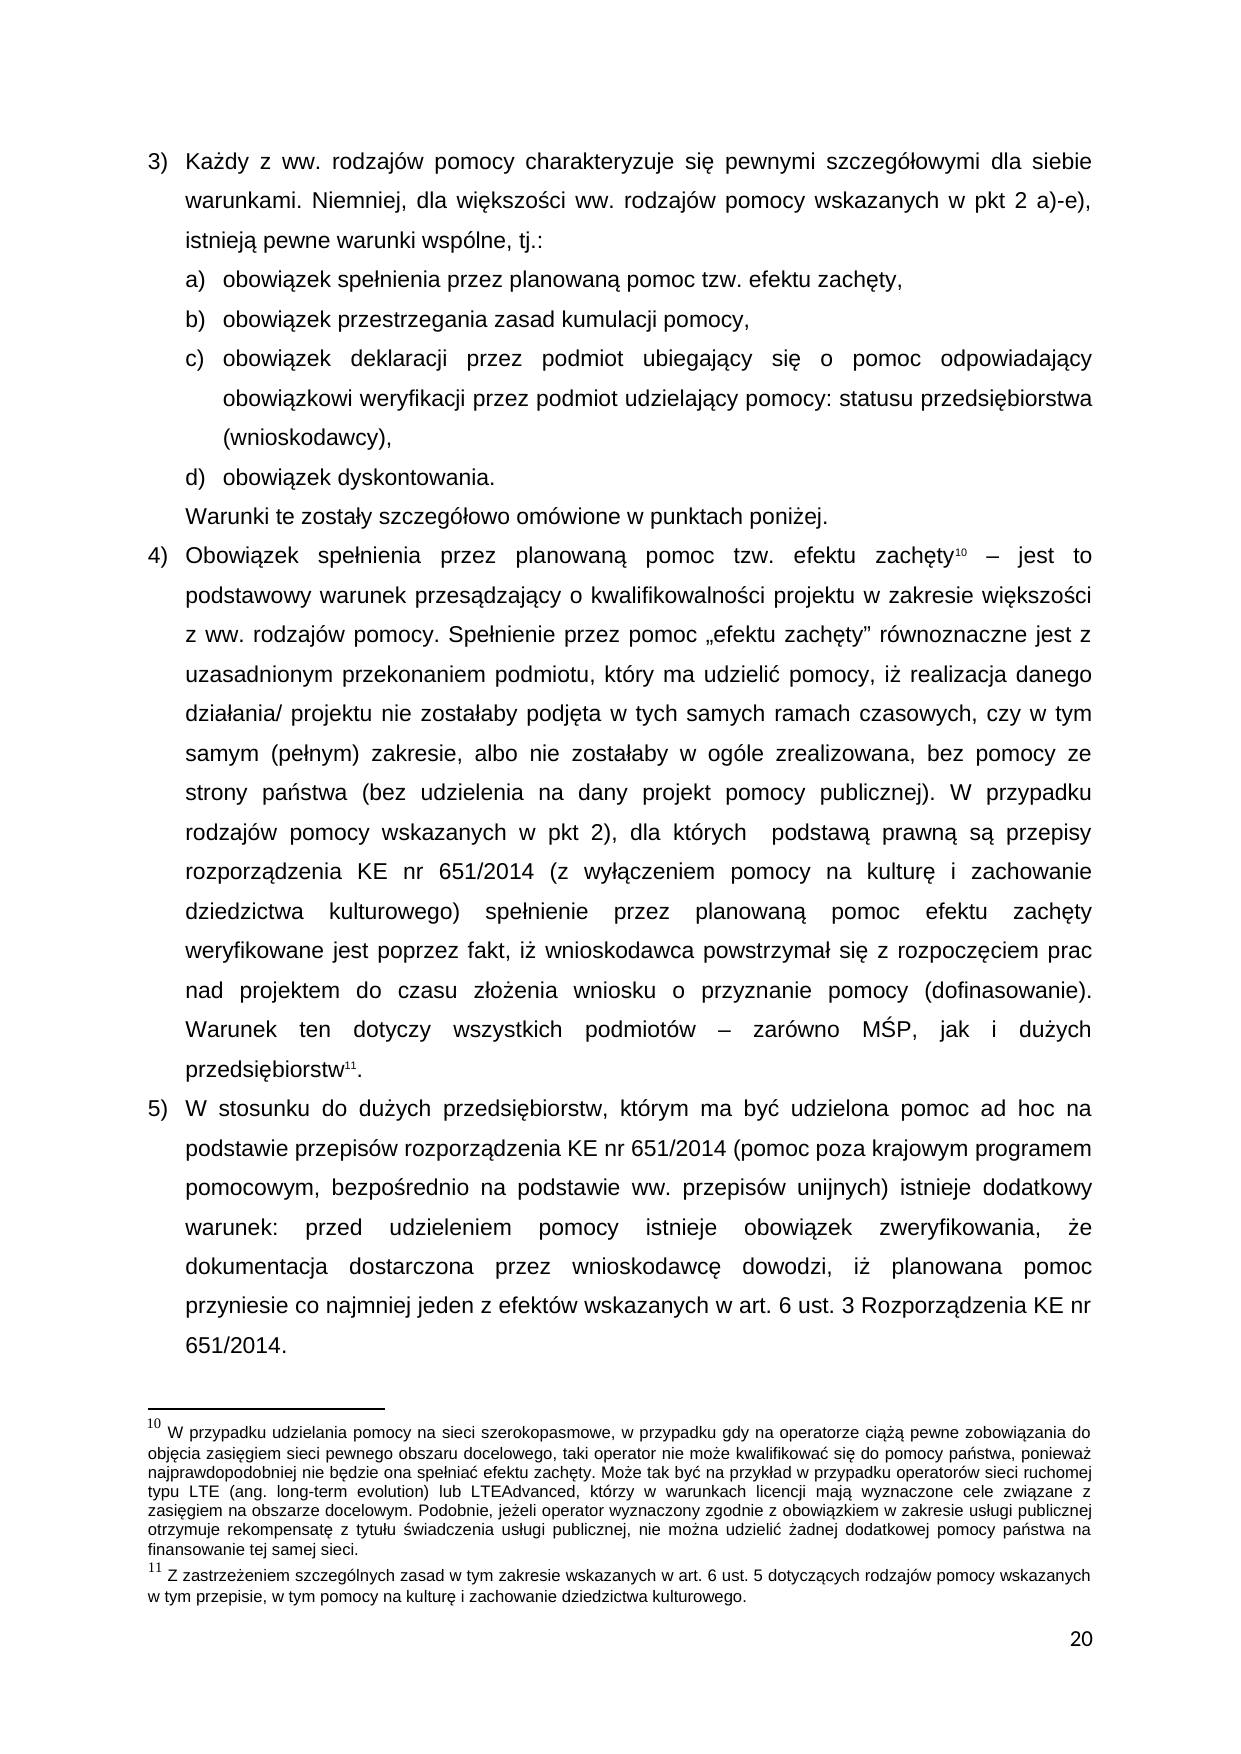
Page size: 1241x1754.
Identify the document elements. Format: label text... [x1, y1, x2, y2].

list Każdy z ww. rodzajów pomocy charakteryzuje się pewnymi szczegółowymi dla siebie warunkami. Niemniej, dla większości ww. rodzajów pomocy wskazanych w pkt 2 a)-e), istnieją pewne warunki wspólne, tj.: [148, 148, 1093, 253]
list Warunki te zostały szczegółowo omówione w punktach poniżej. [185, 503, 1093, 529]
list obowiązek spełnienia przez planowaną pomoc tzw. efektu zachęty, [185, 266, 1093, 292]
list Obowiązek spełnienia przez planowaną pomoc tzw. efektu zachęty – jest to podstawowy warunek przesądzający o kwalifikowalności projektu w zakresie większości z ww. rodzajów pomocy. Spełnienie przez pomoc „efektu zachęty” równoznaczne jest z uzasadnionym przekonaniem podmiotu, który ma udzielić pomocy, iż realizacja danego działania/ projektu nie zostałaby podjęta w tych samych ramach czasowych, czy w tym samym (pełnym) zakresie, albo nie zostałaby w ogóle zrealizowana, bez pomocy ze strony państwa (bez udzielenia na dany projekt pomocy publicznej). W przypadku rodzajów pomocy wskazanych w pkt 2), dla których podstawą prawną są przepisy rozporządzenia KE nr 651/2014 (z wyłączeniem pomocy na kulturę i zachowanie dziedzictwa kulturowego) spełnienie przez planowaną pomoc efektu zachęty weryfikowane jest poprzez fakt, iż wnioskodawca powstrzymał się z rozpoczęciem prac nad projektem do czasu złożenia wniosku o przyznanie pomocy (dofinasowanie). Warunek ten dotyczy wszystkich podmiotów – zarówno MŚP, jak i dużych przedsiębiorstw. [148, 542, 1093, 1082]
list obowiązek przestrzegania zasad kumulacji pomocy, [185, 306, 1093, 332]
list obowiązek deklaracji przez podmiot ubiegający się o pomoc odpowiadający obowiązkowi weryfikacji przez podmiot udzielający pomocy: statusu przedsiębiorstwa (wnioskodawcy), [185, 345, 1093, 450]
list obowiązek dyskontowania. [185, 463, 1093, 490]
list W stosunku do dużych przedsiębiorstw, którym ma być udzielona pomoc ad hoc na podstawie przepisów rozporządzenia KE nr 651/2014 (pomoc poza krajowym programem pomocowym, bezpośrednio na podstawie ww. przepisów unijnych) istnieje dodatkowy warunek: przed udzieleniem pomocy istnieje obowiązek zweryfikowania, że dokumentacja dostarczona przez wnioskodawcę dowodzi, iż planowana pomoc przyniesie co najmniej jeden z efektów wskazanych w art. 6 ust. 3 Rozporządzenia KE nr 651/2014. [148, 1095, 1093, 1358]
